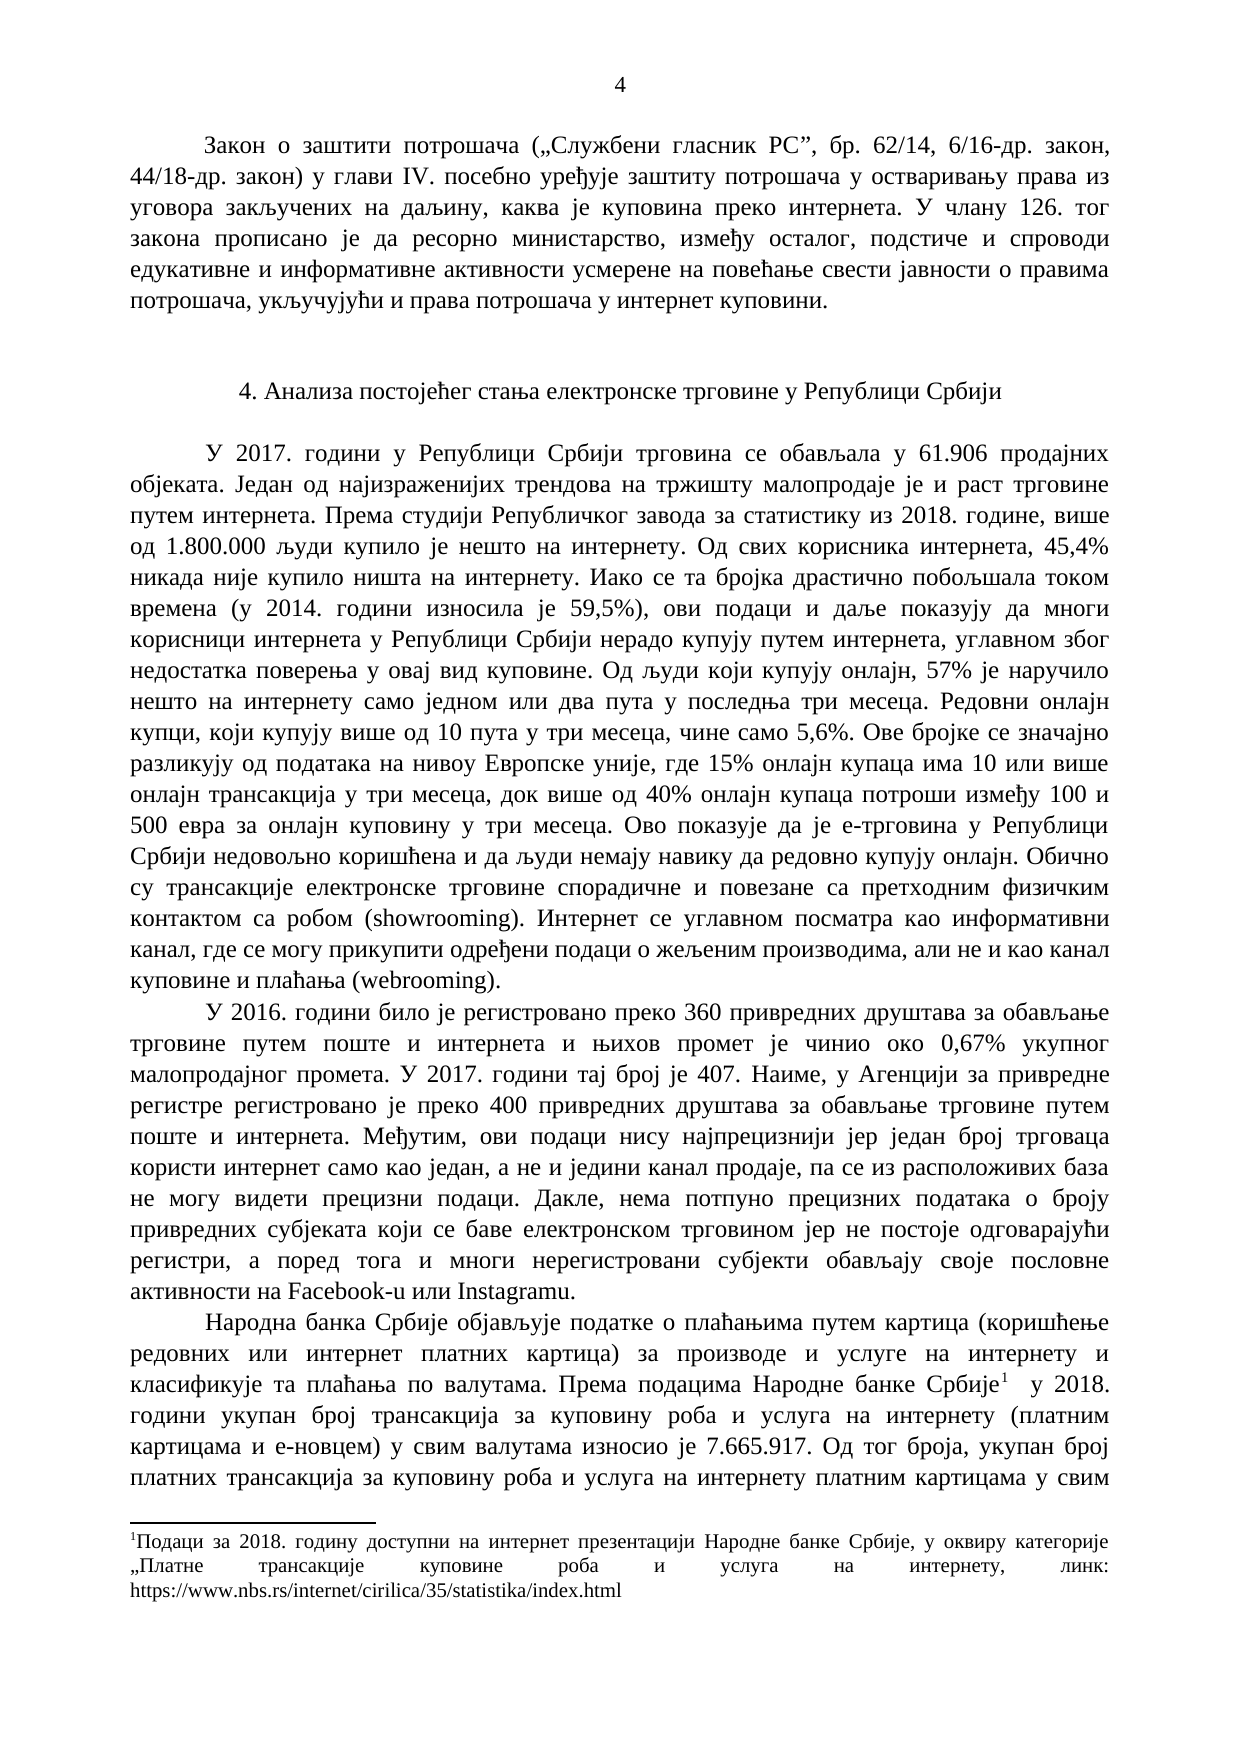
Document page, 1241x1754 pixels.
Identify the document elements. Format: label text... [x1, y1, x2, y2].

text 4. Анализа постојећег стања електронске трговине у Републици Србији [130, 376, 1110, 404]
text У 2016. години било је регистровано преко 360 привредних друштава за обављање трговине путем поште и интернета и њихов промет је чинио око 0,67% укупног малопродајног промета. У 2017. години тај број је 407. Наиме, у Агенцији за привредне регистре регистровано je преко 400 привредних друштава за обављање трговине путем поште и интернета. Међутим, ови подаци нису најпрецизнији јер један број трговаца користи интернет само као један, а не и једини канал продаје, па се из расположивих база не могу видети прецизни подаци. Дакле, нема потпуно прецизних података о броју привредних субјеката који се баве електронском трговином јер не постоје одговарајући регистри, а поред тога и многи нерегистровани субјекти обављају своје пословне активности на Facebook-u или Instagramu. [130, 997, 1110, 1305]
text Закон о заштити потрошача („Службени гласник РС”, бр. 62/14, 6/16-др. закон, 44/18-др. закон) у глави IV. посебно уређује заштиту потрошача у остваривању права из уговора закључених на даљину, каква је куповина преко интернета. У члану 126. тог закона прописано је да ресорно министарство, између осталог, подстиче и спроводи едукативне и информативне активности усмерене на повећање свести јавности о правима потрошача, укључујући и права потрошача у интернет куповини. [130, 130, 1110, 314]
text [130, 1307, 1110, 1491]
text У 2017. години у Републици Србији трговина се обављала у 61.906 продајних објеката. Један од најизраженијих трендова на тржишту малопродаје је и раст трговине путем интернета. Према студији Републичког завода за статистику из 2018. године, више од 1.800.000 људи купило је нешто на интернету. Од свих корисника интернета, 45,4% никада није купило ништа на интернету. Иако се та бројка драстично побољшала током времена (у 2014. години износила је 59,5%), ови подаци и даље показују да многи корисници интернета у Републици Србији нерадо купују путем интернета, углавном због недостатка поверења у овај вид куповине. Од људи који купују онлајн, 57% је наручило нешто на интернету само једном или два пута у последња три месеца. Редовни онлајн купци, који купују више од 10 пута у три месеца, чине само 5,6%. Ове бројке се значајно разликују од података на нивоу Европске уније, где 15% онлајн купаца има 10 или више онлајн трансакција у три месеца, док више од 40% онлајн купаца потроши између 100 и 500 евра за онлајн куповину у три месеца. Ово показује да је е-трговина у Републици Србији недовољно коришћена и да људи немају навику да редовно купују онлајн. Обично су трансакције електронске трговине спорадичне и повезане са претходним физичким контактом са робом (showrooming). Интернет се углавном посматра као информативни канал, где се могу прикупити одређени подаци о жељеним производима, али не и као канал куповине и плаћања (webrooming). [130, 438, 1110, 994]
